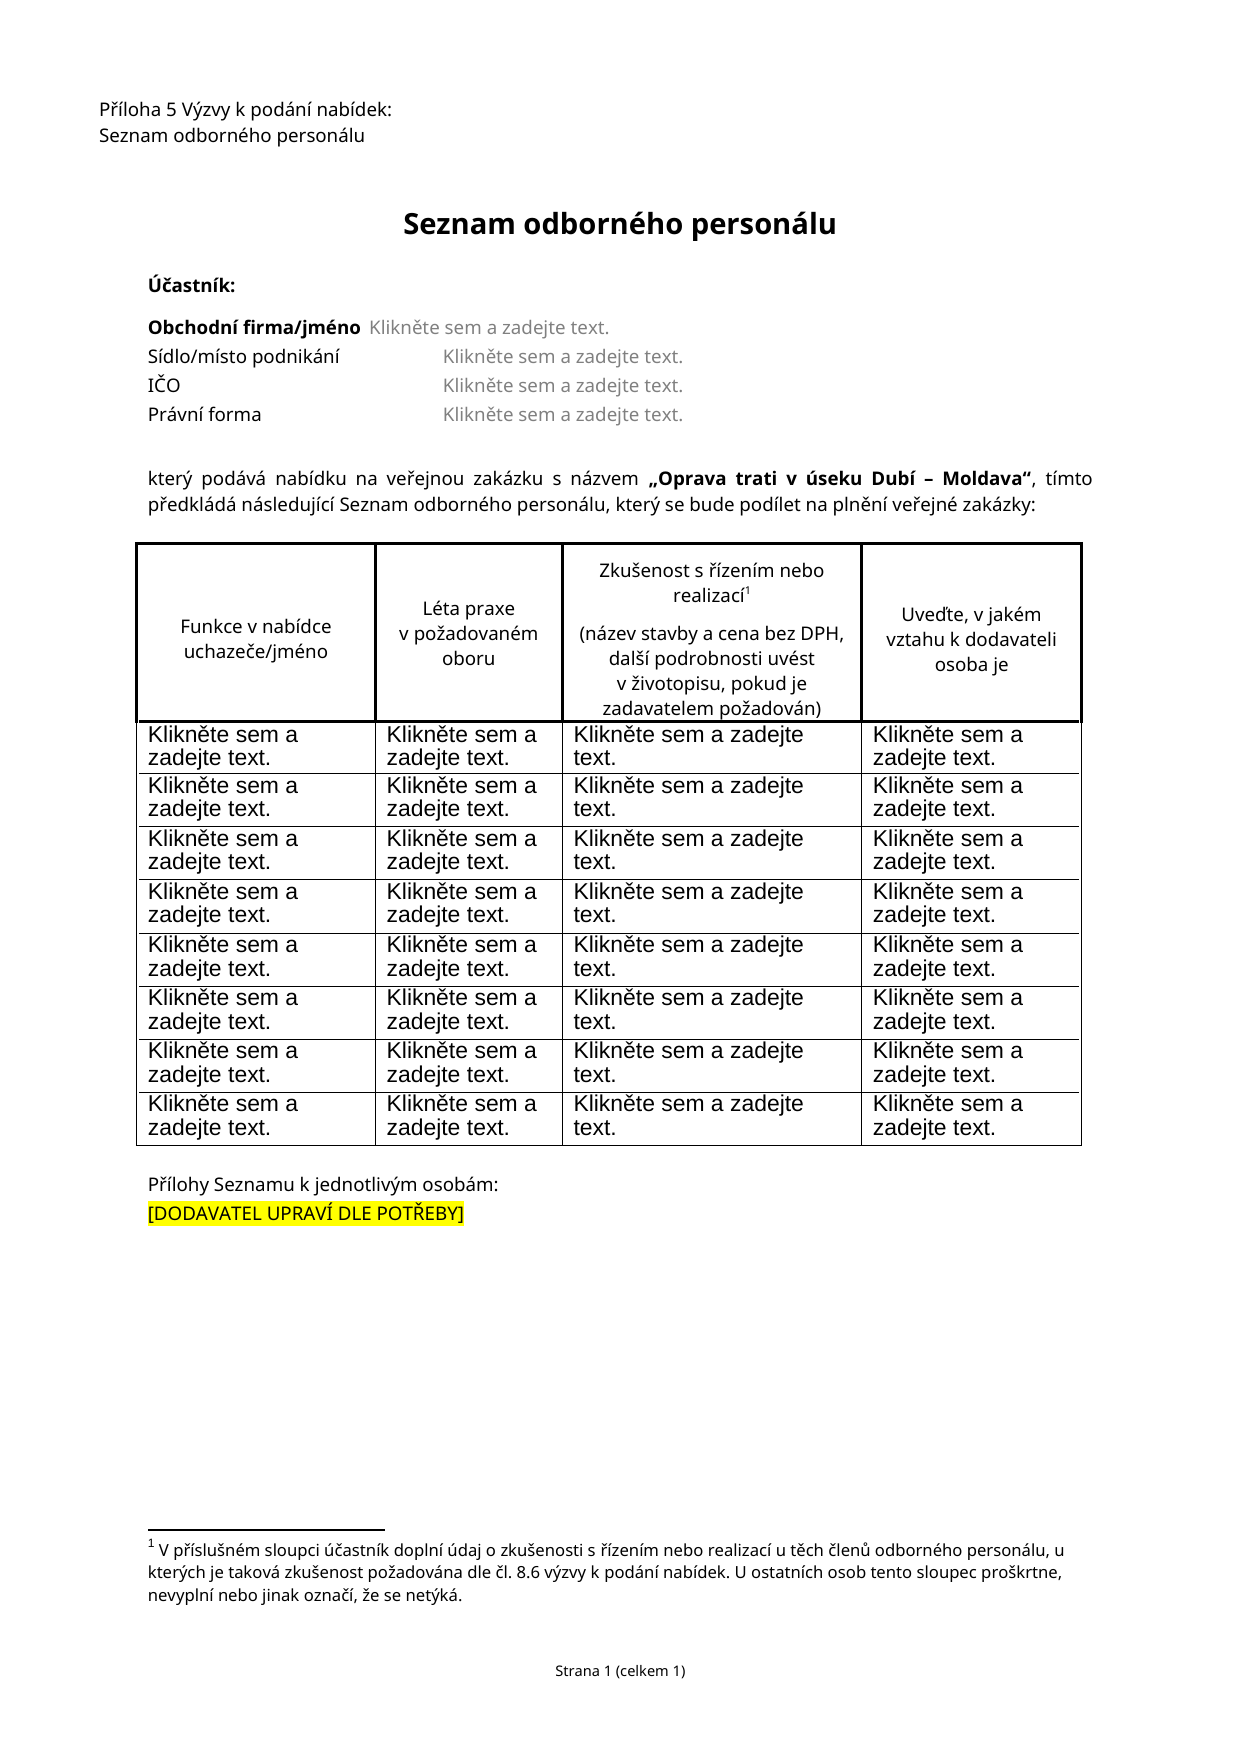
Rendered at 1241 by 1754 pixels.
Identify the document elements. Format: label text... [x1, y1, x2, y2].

text Právní forma [148, 398, 1093, 427]
text Obchodní firma/jméno [148, 311, 1093, 340]
table_header Funkce v nabídce uchazeče/jméno [138, 545, 374, 720]
title Seznam odborného personálu [148, 203, 1093, 243]
text který podává nabídku na veřejnou zakázku s názvem „Oprava trati v úseku Dubí – Moldava“, tímto předkládá následující Seznam odborného personálu, který se bude podílet na plnění veřejné zakázky: [148, 465, 1093, 516]
text IČO [148, 369, 1093, 398]
text Přílohy Seznamu k jednotlivým osobám: [148, 1172, 1093, 1197]
text Sídlo/místo podnikání [148, 340, 1093, 369]
table_header Léta praxe v požadovaném oboru [377, 545, 561, 720]
table_header Uveďte, v jakém vztahu k dodavateli osoba je [863, 545, 1080, 720]
table_header Zkušenost s řízením nebo realizací (název stavby a cena bez DPH, další podrobnosti uvést v životopisu, pokud je zadavatelem požadován) [564, 545, 860, 720]
text Účastník: [148, 268, 1093, 299]
text [DODAVATEL UPRAVÍ DLE POTŘEBY] [148, 1197, 1092, 1226]
